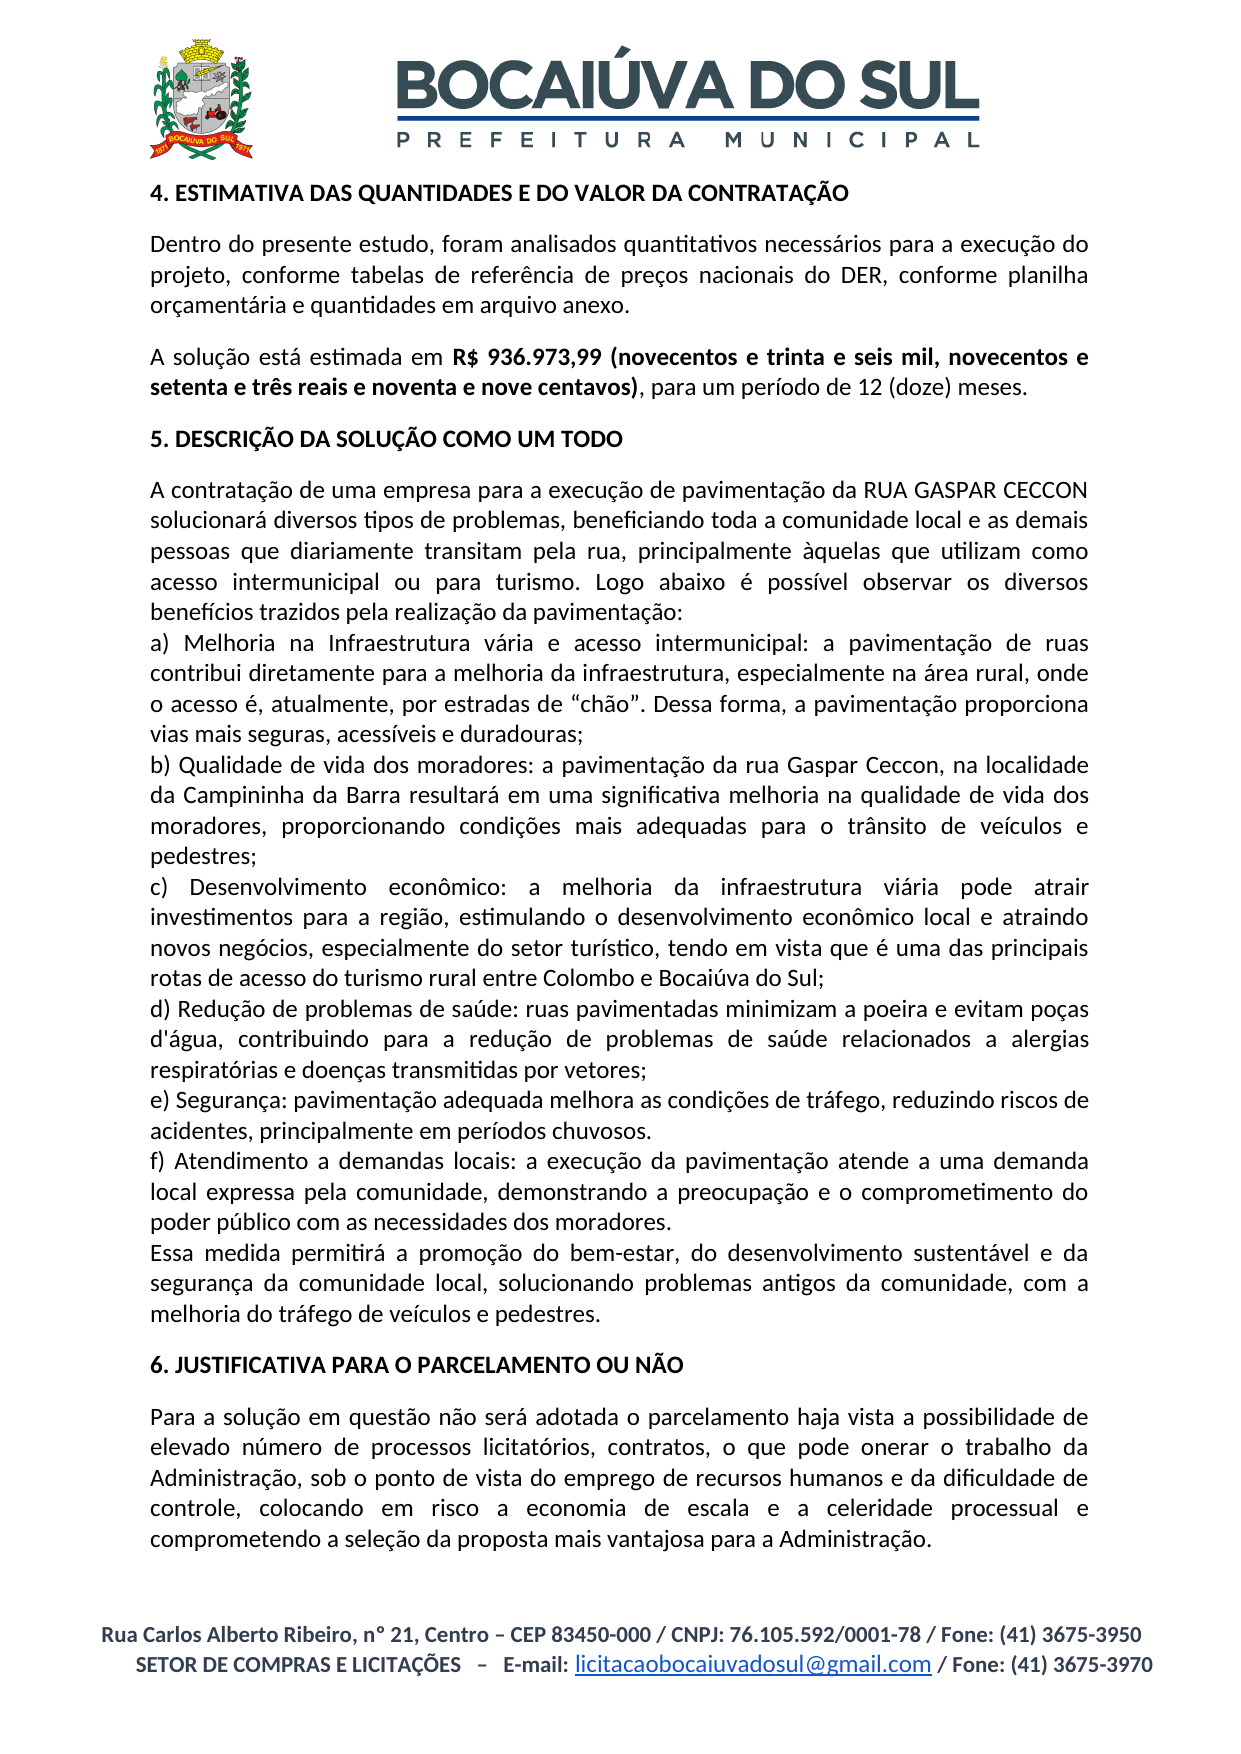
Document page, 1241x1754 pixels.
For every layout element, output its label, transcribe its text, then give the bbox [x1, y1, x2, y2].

text d) Redução de problemas de saúde: ruas pavimentadas minimizam a poeira e evitam poças d'água, contribuindo para a redução de problemas de saúde relacionados a alergias respiratórias e doenças transmitidas por vetores; [150, 993, 1090, 1084]
text f) Atendimento a demandas locais: a execução da pavimentação atende a uma demanda local expressa pela comunidade, demonstrando a preocupação e o comprometimento do poder público com as necessidades dos moradores. [150, 1146, 1090, 1237]
picture [387, 39, 988, 159]
text c) Desenvolvimento econômico: a melhoria da infraestrutura viária pode atrair investimentos para a região, estimulando o desenvolvimento econômico local e atraindo novos negócios, especialmente do setor turístico, tendo em vista que é uma das principais rotas de acesso do turismo rural entre Colombo e Bocaiúva do Sul; [150, 871, 1090, 993]
text 6. JUSTIFICATIVA PARA O PARCELAMENTO OU NÃO [150, 1349, 1090, 1380]
text Essa medida permitirá a promoção do bem-estar, do desenvolvimento sustentável e da segurança da comunidade local, solucionando problemas antigos da comunidade, com a melhoria do tráfego de veículos e pedestres. [150, 1237, 1090, 1329]
text Dentro do presente estudo, foram analisados quantitativos necessários para a execução do projeto, conforme tabelas de referência de preços nacionais do DER, conforme planilha orçamentária e quantidades em arquivo anexo. [150, 228, 1090, 320]
picture [150, 39, 253, 160]
text Para a solução em questão não será adotada o parcelamento haja vista a possibilidade de elevado número de processos licitatórios, contratos, o que pode onerar o trabalho da Administração, sob o ponto de vista do emprego de recursos humanos e da dificuldade de controle, colocando em risco a economia de escala e a celeridade processual e comprometendo a seleção da proposta mais vantajosa para a Administração. [150, 1401, 1090, 1553]
text b) Qualidade de vida dos moradores: a pavimentação da rua Gaspar Ceccon, na localidade da Campininha da Barra resultará em uma significativa melhoria na qualidade de vida dos moradores, proporcionando condições mais adequadas para o trânsito de veículos e pedestres; [150, 749, 1090, 871]
text 4. ESTIMATIVA DAS QUANTIDADES E DO VALOR DA CONTRATAÇÃO [150, 177, 1090, 208]
text 5. DESCRIÇÃO DA SOLUÇÃO COMO UM TODO [150, 423, 1090, 453]
text e) Segurança: pavimentação adequada melhora as condições de tráfego, reduzindo riscos de acidentes, principalmente em períodos chuvosos. [150, 1084, 1090, 1146]
text A solução está estimada em R$ 936.973,99 (novecentos e trinta e seis mil, novecentos e setenta e três reais e noventa e nove centavos), para um período de 12 (doze) meses. [150, 341, 1090, 402]
text A contratação de uma empresa para a execução de pavimentação da RUA GASPAR CECCON solucionará diversos tipos de problemas, beneficiando toda a comunidade local e as demais pessoas que diariamente transitam pela rua, principalmente àquelas que utilizam como acesso intermunicipal ou para turismo. Logo abaixo é possível observar os diversos benefícios trazidos pela realização da pavimentação: [150, 474, 1090, 627]
text a) Melhoria na Infraestrutura vária e acesso intermunicipal: a pavimentação de ruas contribui diretamente para a melhoria da infraestrutura, especialmente na área rural, onde o acesso é, atualmente, por estradas de “chão”. Dessa forma, a pavimentação proporciona vias mais seguras, acessíveis e duradouras; [150, 627, 1090, 749]
